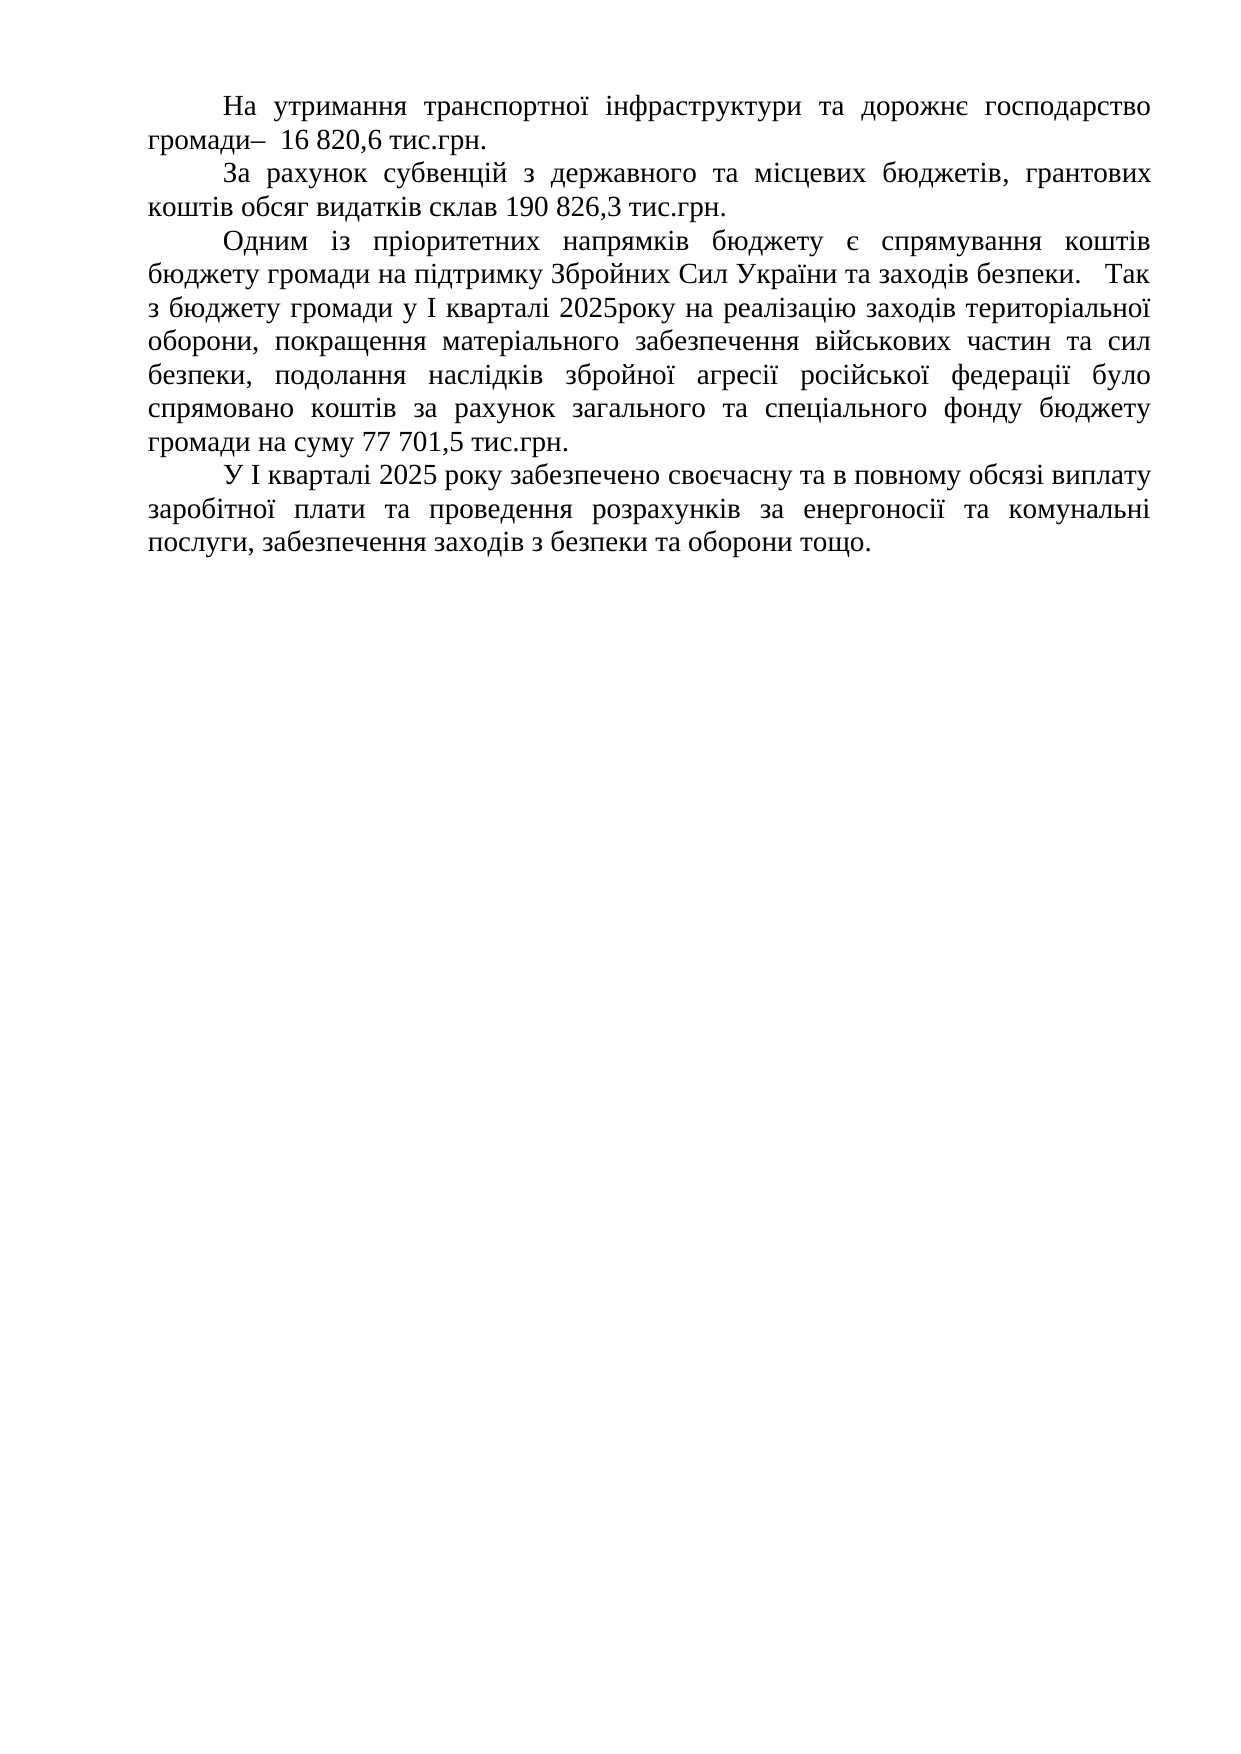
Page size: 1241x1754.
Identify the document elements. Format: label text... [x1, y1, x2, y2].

text У І кварталі 2025 року забезпечено своєчасну та в повному обсязі виплату заробітної плати та проведення розрахунків за енергоносії та комунальні послуги, забезпечення заходів з безпеки та оборони тощо. [148, 457, 1152, 558]
text На утримання транспортної інфраструктури та дорожнє господарство громади– 16 820,6 тис.грн. [148, 88, 1152, 156]
text Одним із пріоритетних напрямків бюджету є спрямування коштів бюджету громади на підтримку Збройних Сил України та заходів безпеки. Так з бюджету громади у І кварталі 2025року на реалізацію заходів територіальної оборони, покращення матеріального забезпечення військових частин та сил безпеки, подолання наслідків збройної агресії російської федерації було спрямовано коштів за рахунок загального та спеціального фонду бюджету громади на суму 77 701,5 тис.грн. [148, 223, 1152, 457]
text За рахунок субвенцій з державного та місцевих бюджетів, грантових коштів обсяг видатків склав 190 826,3 тис.грн. [148, 156, 1152, 223]
